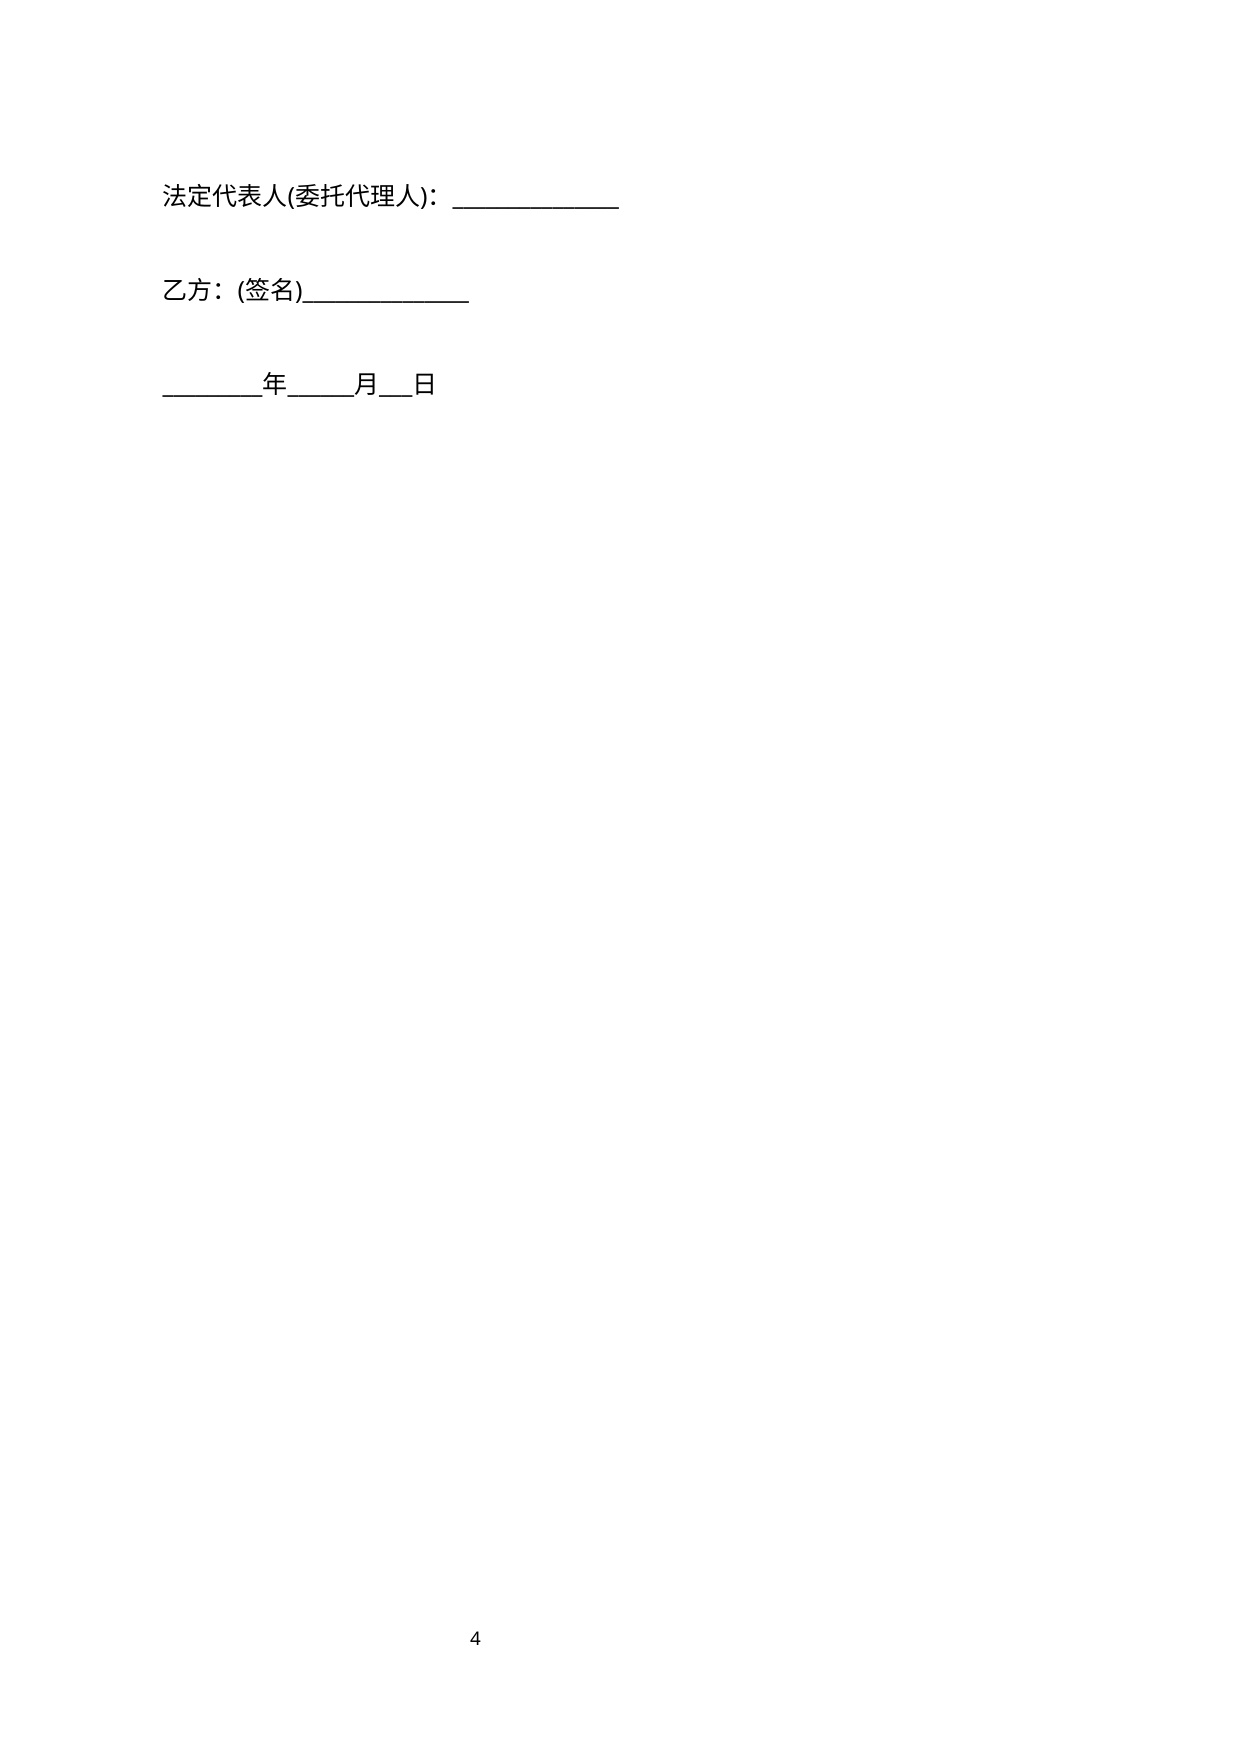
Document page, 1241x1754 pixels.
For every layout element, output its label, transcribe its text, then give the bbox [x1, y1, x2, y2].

text 乙方：(签名)_______________ [112, 256, 1128, 321]
text 法定代表人(委托代理人)：_______________ [112, 162, 1128, 227]
text _________年______月___日 [112, 350, 1128, 415]
